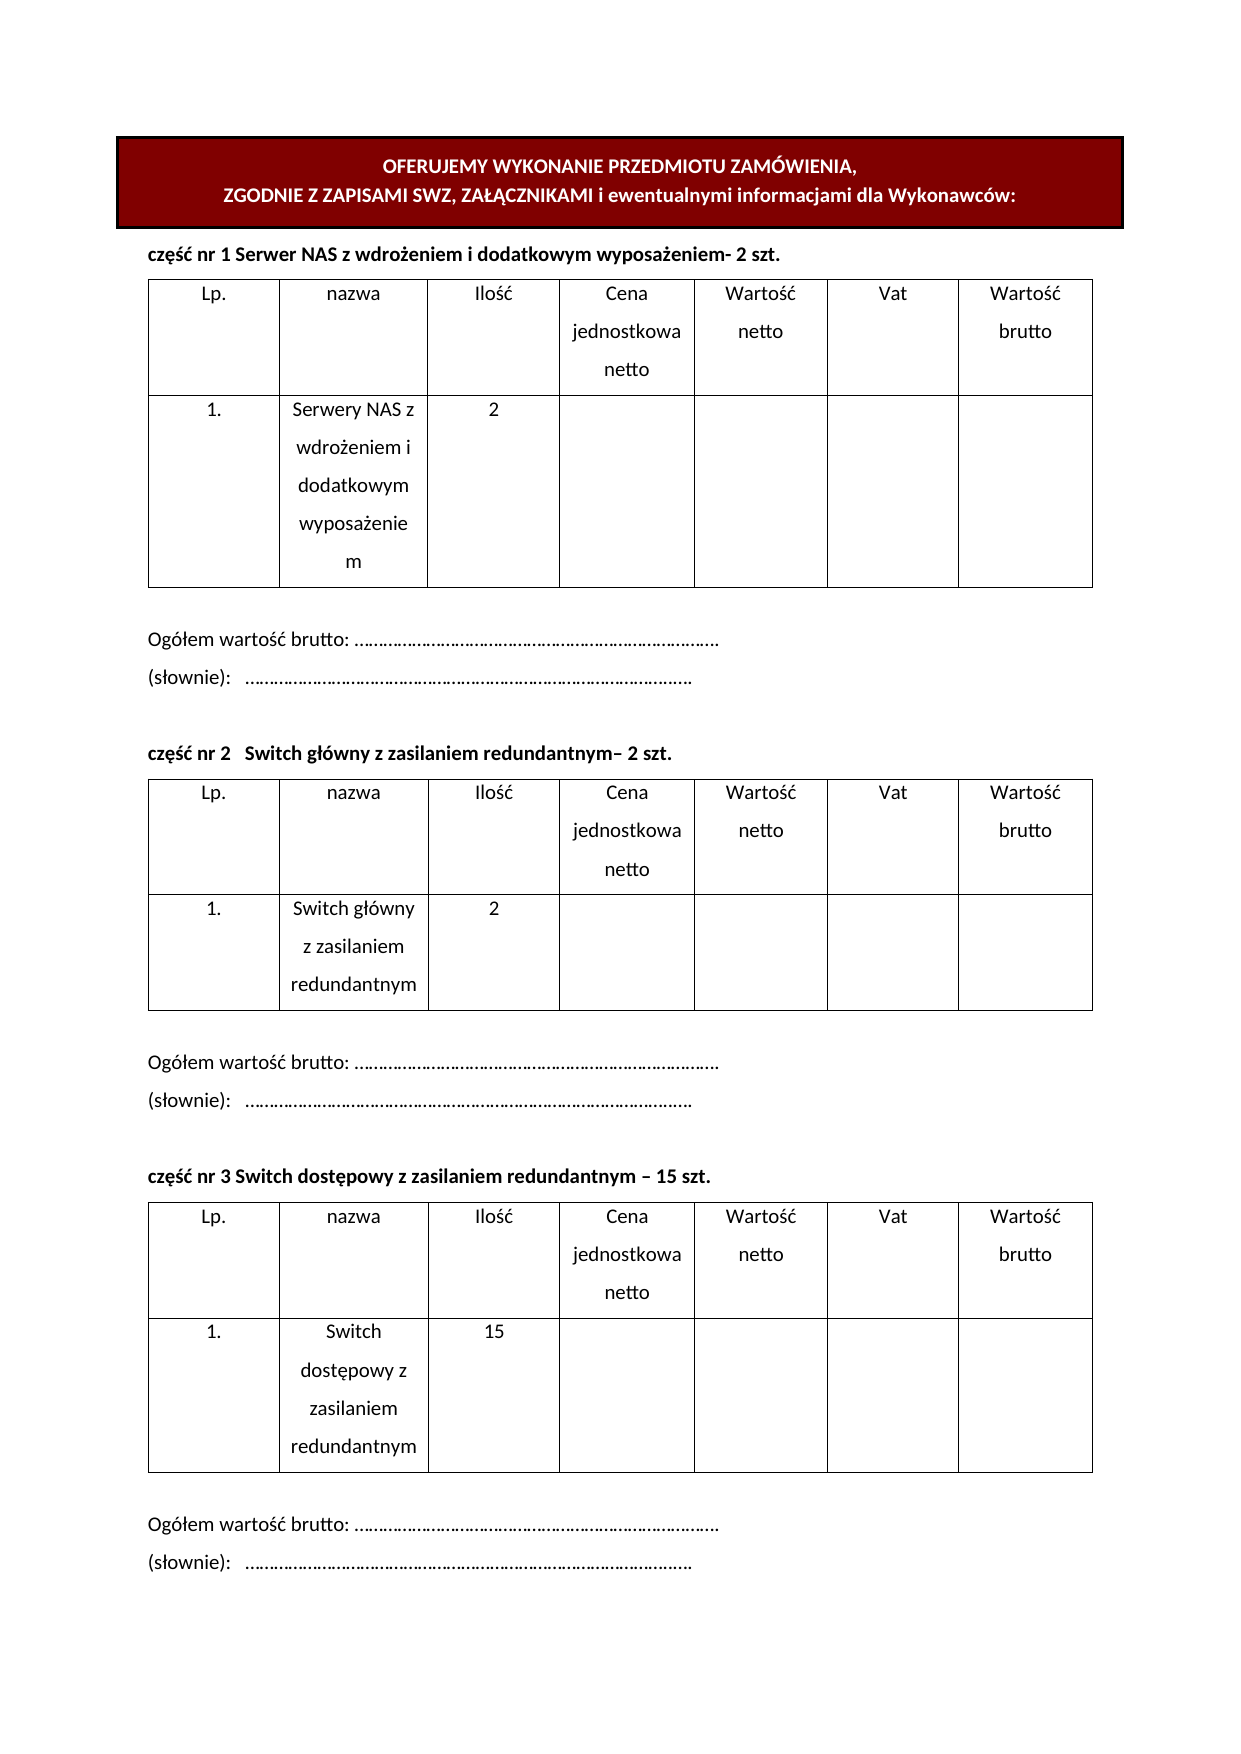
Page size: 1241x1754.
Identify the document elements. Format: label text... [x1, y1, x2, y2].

table_cell 1. [149, 396, 279, 587]
table_header Wartość brutto [959, 280, 1092, 395]
text Ogółem wartość brutto: …………………………………………………………………. [148, 1049, 1092, 1075]
table_header Vat [828, 1203, 958, 1318]
table_cell 1. [149, 1319, 279, 1472]
table_header Ilość [428, 280, 559, 395]
text (słownie): ……………………………………………………………………………..…. [148, 1549, 1092, 1574]
table_cell 2 [428, 396, 559, 587]
table_header Wartość netto [695, 780, 827, 894]
table_cell [560, 1319, 694, 1472]
text (słownie): ……………………………………………………………………………..…. [148, 664, 1092, 689]
table_cell [695, 1319, 827, 1472]
table_cell Serwery NAS z wdrożeniem i dodatkowym wyposażeniem [280, 396, 427, 587]
table_cell [695, 396, 827, 587]
table_cell [959, 1319, 1092, 1472]
table_header Lp. [149, 1203, 279, 1318]
table_header Vat [828, 280, 958, 395]
table_header nazwa [280, 280, 427, 395]
text część nr 1 Serwer NAS z wdrożeniem i dodatkowym wyposażeniem- 2 szt. [148, 241, 1092, 266]
text Ogółem wartość brutto: …………………………………………………………………. [148, 626, 1092, 651]
table_cell Switch główny z zasilaniem redundantnym [280, 895, 428, 1010]
table_cell [828, 895, 958, 1010]
table_cell 1. [149, 895, 279, 1010]
table_header Ilość [429, 1203, 559, 1318]
text część nr 2 Switch główny z zasilaniem redundantnym– 2 szt. [148, 740, 1092, 766]
table_header Wartość netto [695, 1203, 827, 1318]
table_header nazwa [280, 780, 428, 894]
table_header Lp. [149, 780, 279, 894]
table_cell [695, 895, 827, 1010]
table_header nazwa [280, 1203, 428, 1318]
table_header Vat [828, 780, 958, 894]
table_cell Switch dostępowy z zasilaniem redundantnym [280, 1319, 428, 1472]
table_header Lp. [149, 280, 279, 395]
table_header Cena jednostkowa netto [560, 780, 694, 894]
table_header Wartość brutto [959, 1203, 1092, 1318]
table_header Ilość [429, 780, 559, 894]
text (słownie): ……………………………………………………………………………..…. [148, 1087, 1092, 1113]
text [148, 1511, 1092, 1536]
table_header Wartość netto [695, 280, 827, 395]
table_cell [828, 396, 958, 587]
table_cell 15 [429, 1319, 559, 1472]
table_cell [959, 895, 1092, 1010]
table_cell [828, 1319, 958, 1472]
table_cell [560, 895, 694, 1010]
table_cell [959, 396, 1092, 587]
table_header OFERUJEMY WYKONANIE PRZEDMIOTU ZAMÓWIENIA, ZGODNIE Z ZAPISAMI SWZ, ZAŁĄCZNIKAMI i ewentualnymi informacjami dla Wykonawców: [119, 139, 1121, 226]
table_header Wartość brutto [959, 780, 1092, 894]
table_cell 2 [429, 895, 559, 1010]
table_header Cena jednostkowa netto [560, 280, 694, 395]
table_cell [560, 396, 694, 587]
table_header Cena jednostkowa netto [560, 1203, 694, 1318]
text część nr 3 Switch dostępowy z zasilaniem redundantnym – 15 szt. [148, 1164, 1092, 1189]
